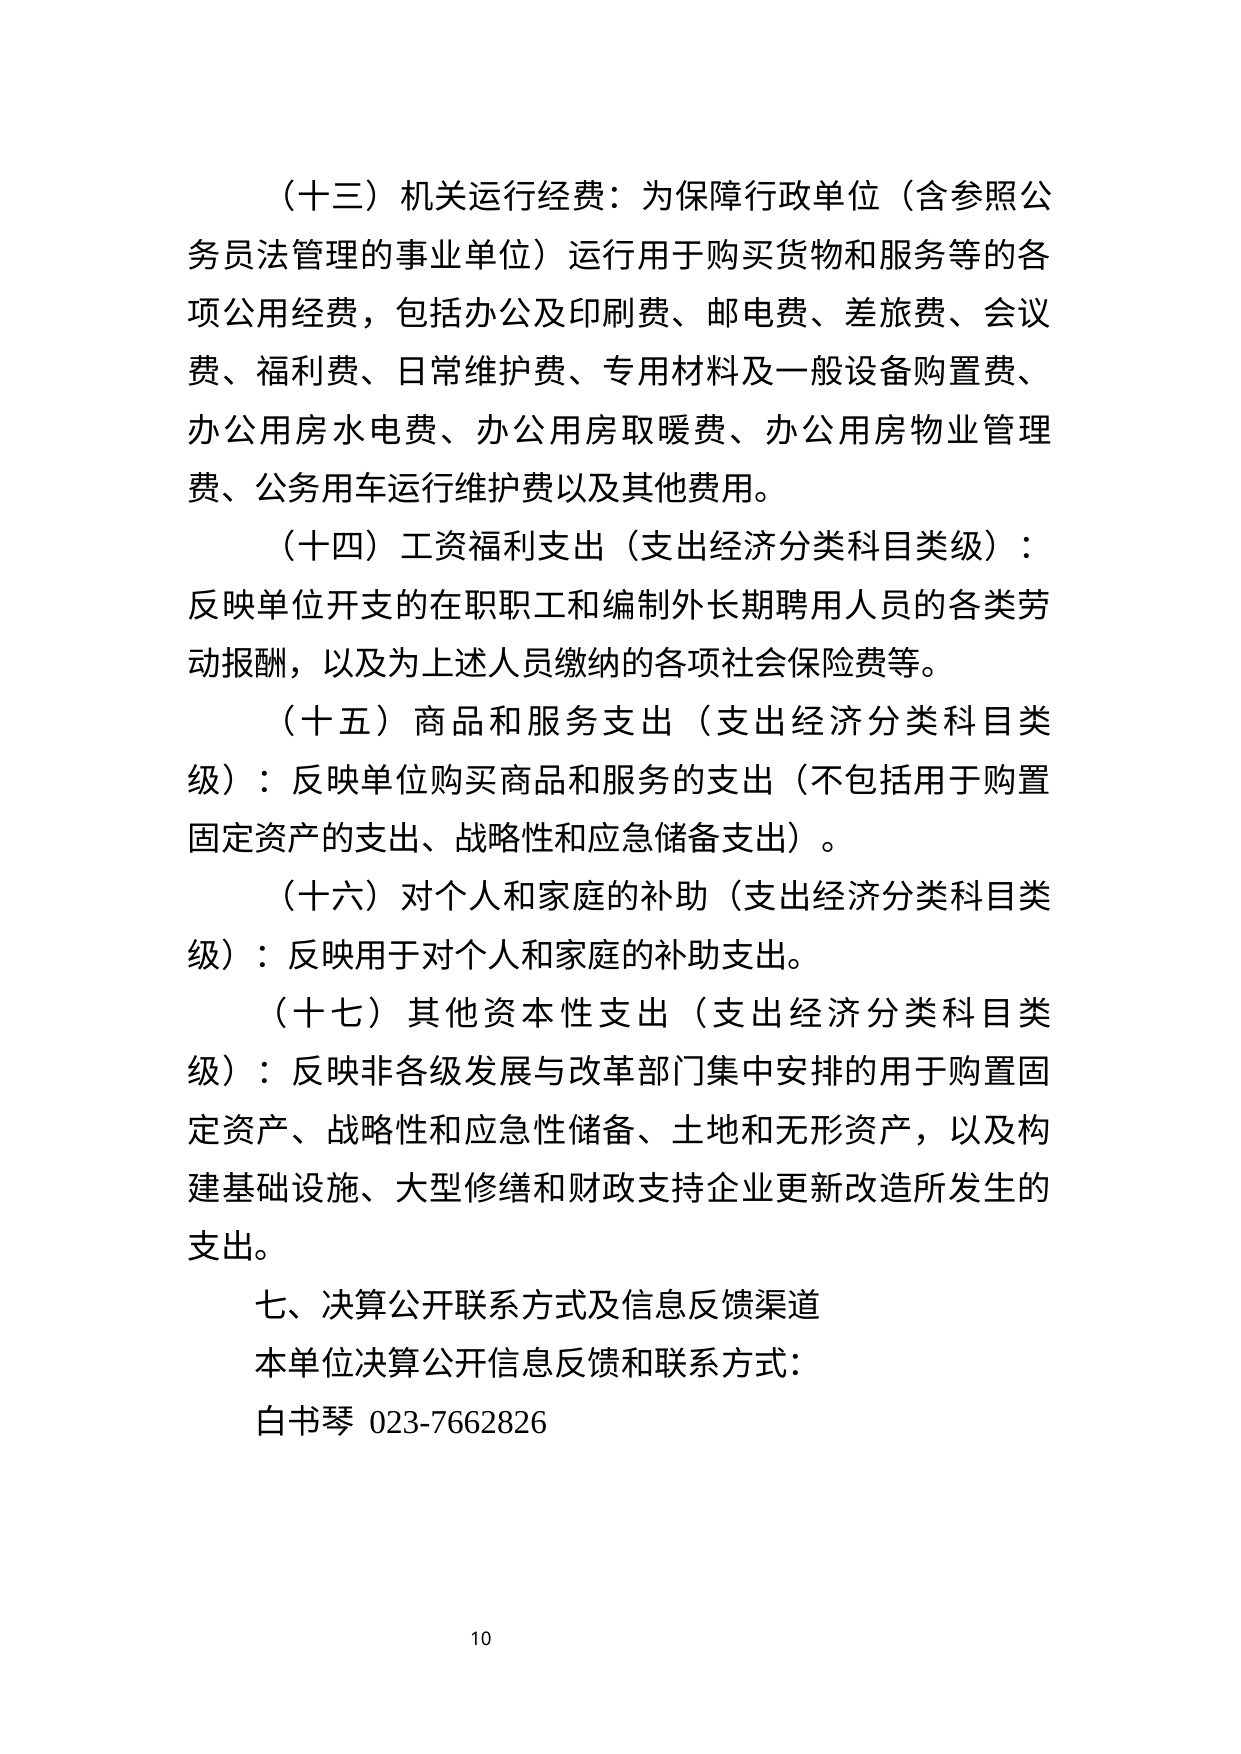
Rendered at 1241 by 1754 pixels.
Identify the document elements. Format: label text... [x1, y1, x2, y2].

text 白书琴 023-7662826 [187, 1387, 1053, 1445]
text （十四）工资福利支出（支出经济分类科目类级）：反映单位开支的在职职工和编制外长期聘用人员的各类劳动报酬，以及为上述人员缴纳的各项社会保险费等。 [187, 512, 1053, 687]
text 七、决算公开联系方式及信息反馈渠道 [187, 1270, 1053, 1329]
text （十七）其他资本性支出（支出经济分类科目类级）：反映非各级发展与改革部门集中安排的用于购置固定资产、战略性和应急性储备、土地和无形资产，以及构建基础设施、大型修缮和财政支持企业更新改造所发生的支出。 [187, 979, 1053, 1270]
text （十五）商品和服务支出（支出经济分类科目类级）：反映单位购买商品和服务的支出（不包括用于购置固定资产的支出、战略性和应急储备支出）。 [187, 687, 1053, 862]
text 本单位决算公开信息反馈和联系方式： [187, 1329, 1053, 1387]
text （十六）对个人和家庭的补助（支出经济分类科目类级）：反映用于对个人和家庭的补助支出。 [187, 862, 1053, 979]
text （十三）机关运行经费：为保障行政单位（含参照公务员法管理的事业单位）运行用于购买货物和服务等的各项公用经费，包括办公及印刷费、邮电费、差旅费、会议费、福利费、日常维护费、专用材料及一般设备购置费、办公用房水电费、办公用房取暖费、办公用房物业管理费、公务用车运行维护费以及其他费用。 [187, 162, 1053, 512]
